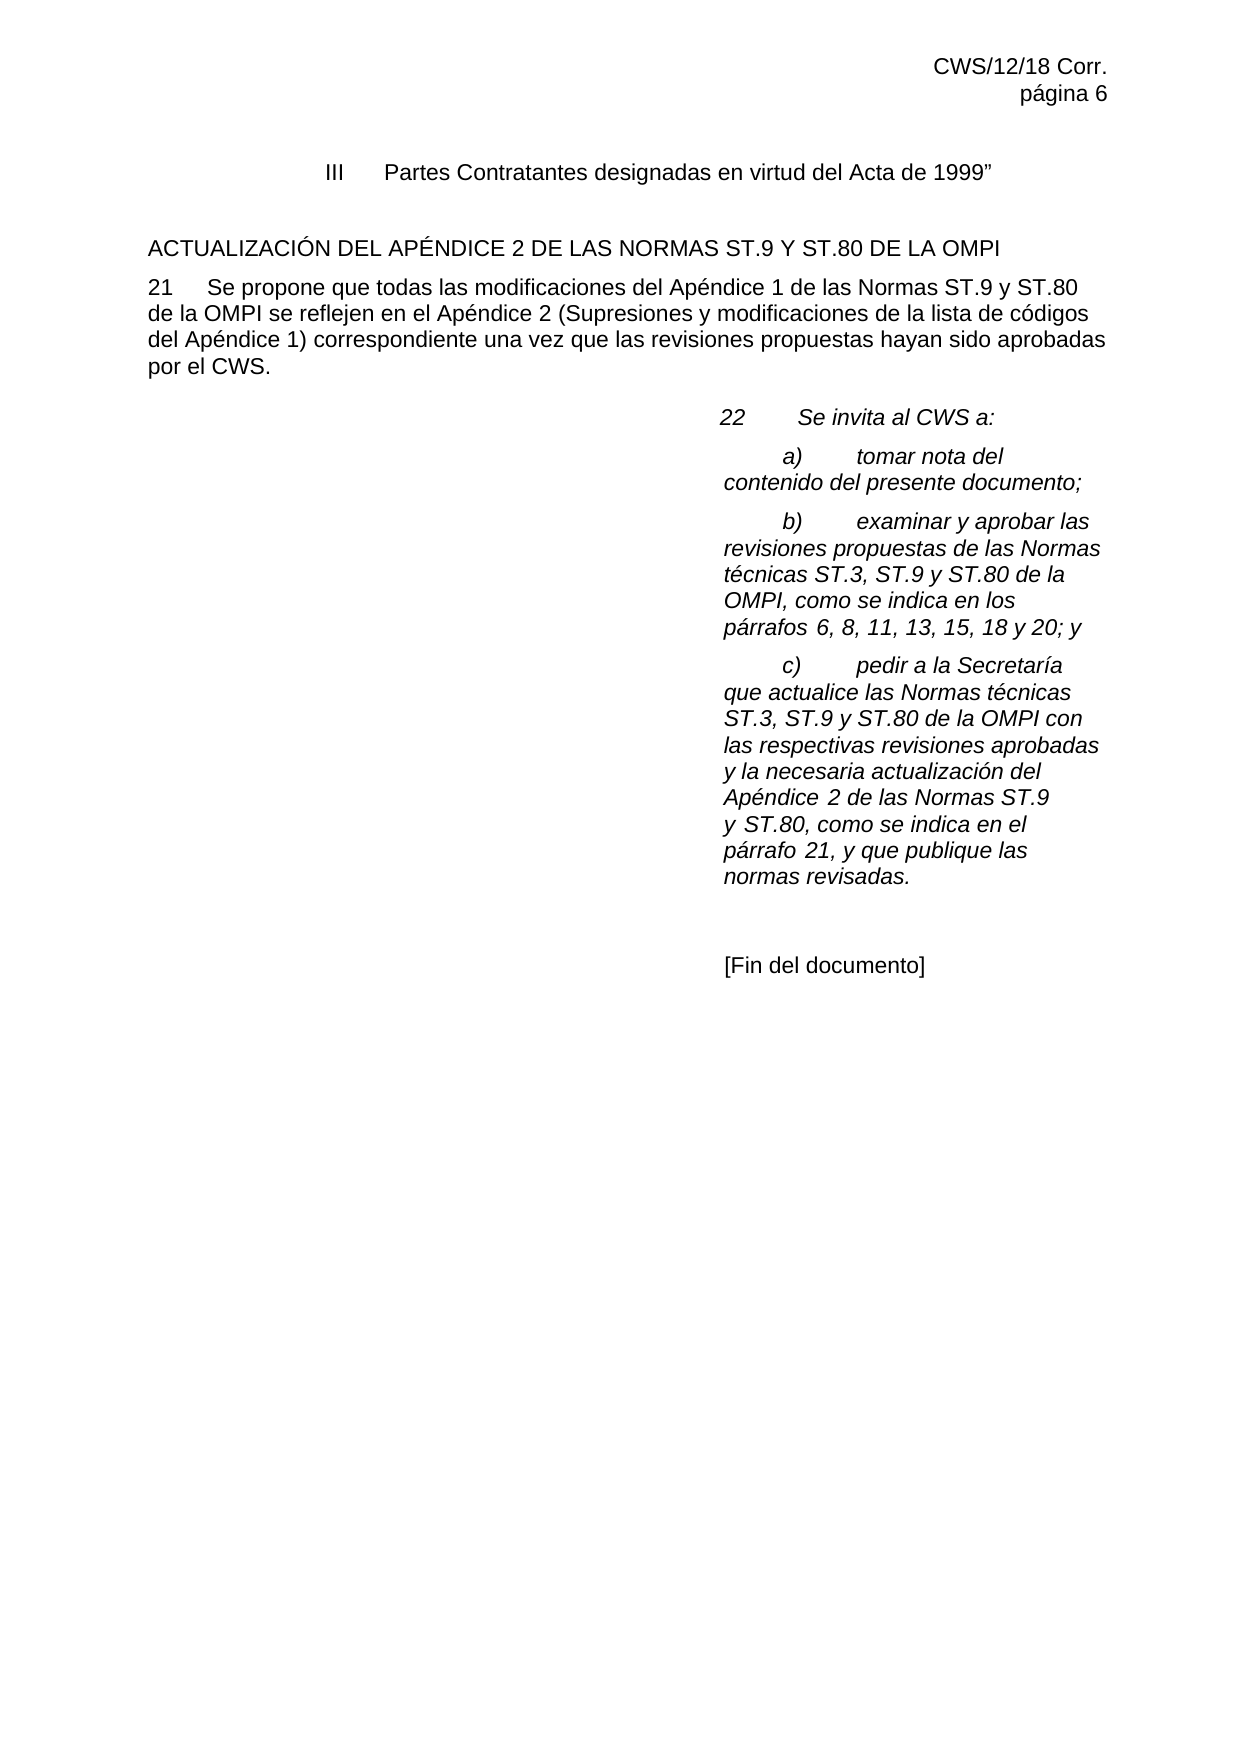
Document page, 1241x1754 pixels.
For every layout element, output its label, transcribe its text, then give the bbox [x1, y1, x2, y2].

list pedir a la Secretaría que actualice las Normas técnicas ST.3, ST.9 y ST.80 de la OMPI con las respectivas revisiones aprobadas y la necesaria actualización del Apéndice 2 de las Normas ST.9 y ST.80, como se indica en el párrafo 21, y que publique las normas revisadas. [723, 652, 1107, 890]
list examinar y aprobar las revisiones propuestas de las Normas técnicas ST.3, ST.9 y ST.80 de la OMPI, como se indica en los párrafos 6, 8, 11, 13, 15, 18 y 20; y [724, 508, 1107, 640]
text ACTUALIZACIÓN DEL APÉNDICE 2 DE LAS NORMAS ST.9 Y ST.80 DE LA OMPI [148, 235, 1107, 261]
text Se invita al CWS a: [719, 404, 1107, 431]
text Se propone que todas las modificaciones del Apéndice 1 de las Normas ST.9 y ST.80 de la OMPI se reflejen en el Apéndice 2 (Supresiones y modificaciones de la lista de códigos del Apéndice 1) correspondiente una vez que las revisiones propuestas hayan sido aprobadas por el CWS. [148, 274, 1107, 379]
text [Fin del documento] [724, 952, 1107, 978]
list Partes Contratantes designadas en virtud del Acta de 1999” [325, 158, 1107, 185]
list tomar nota del contenido del presente documento; [724, 443, 1107, 496]
